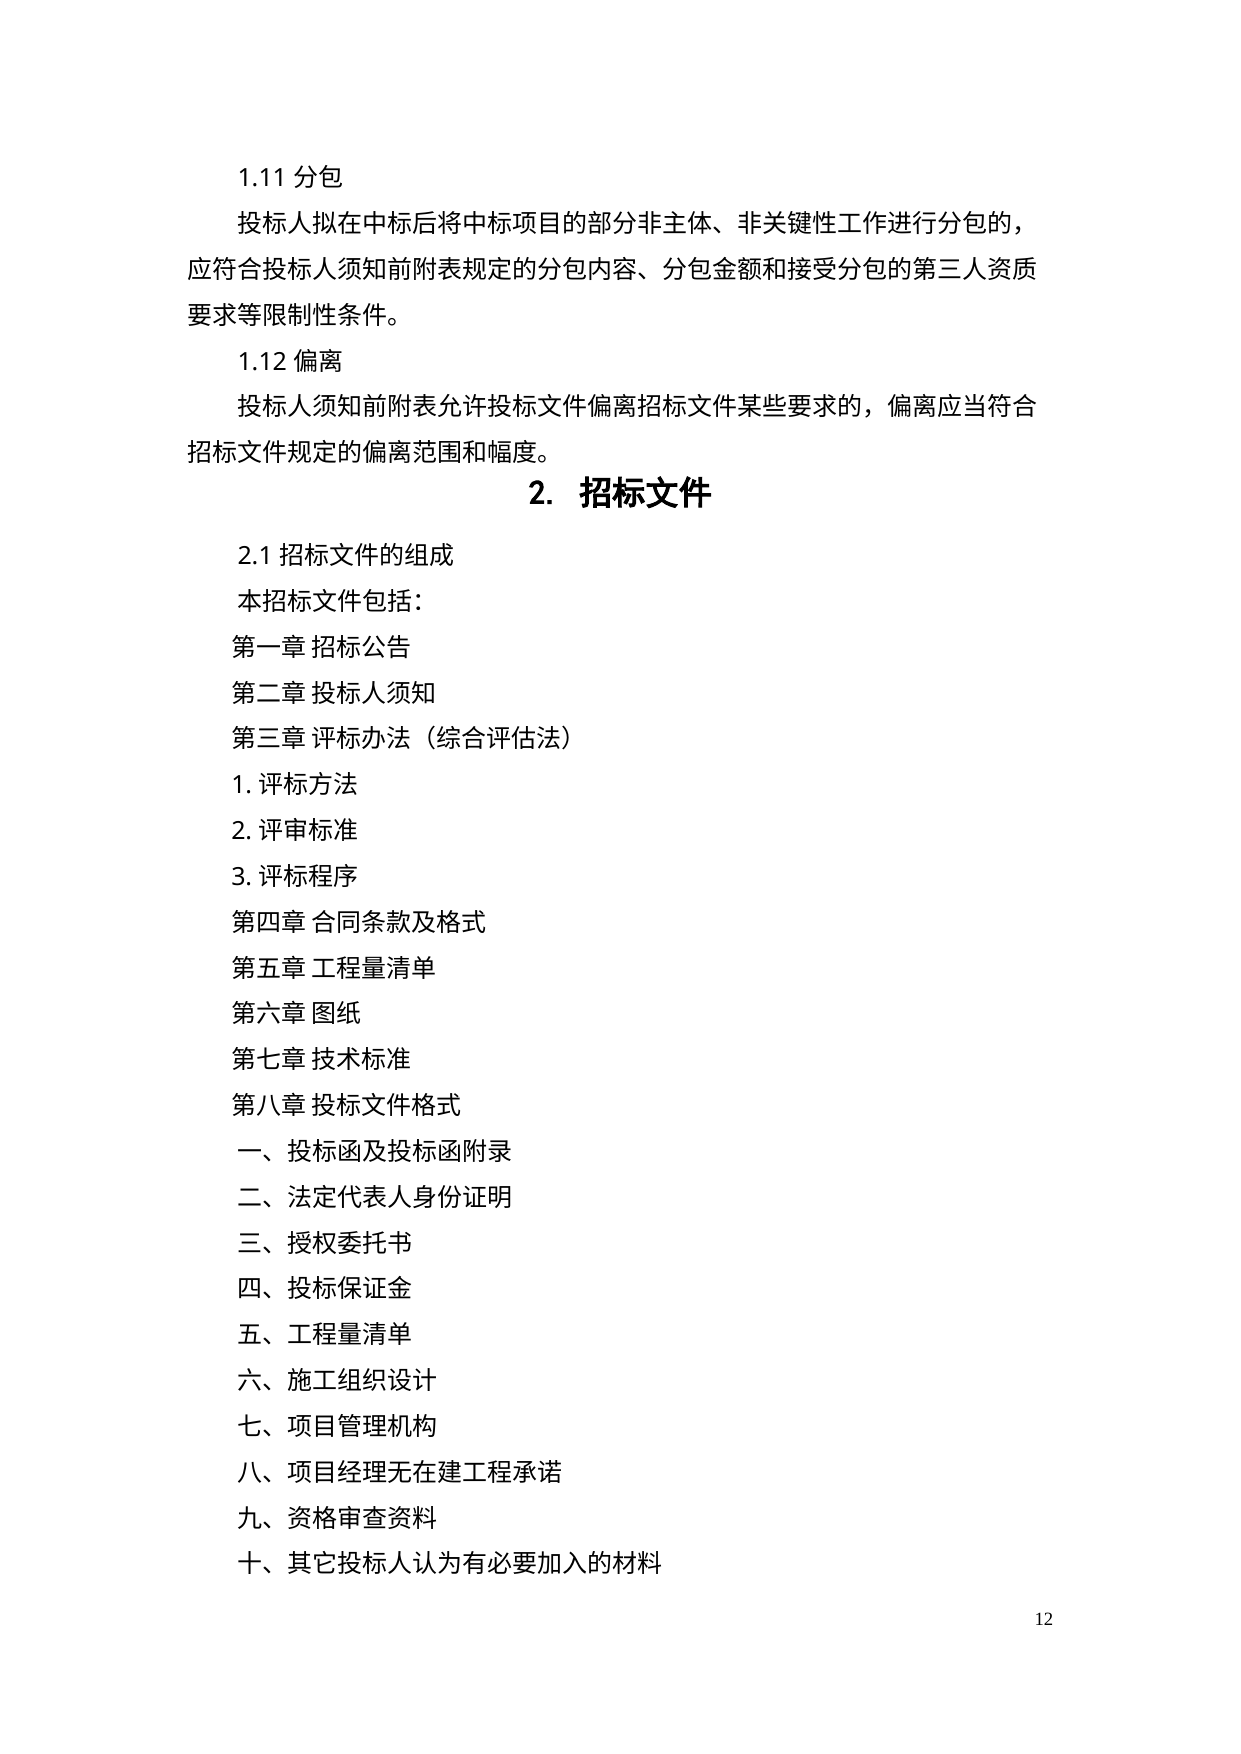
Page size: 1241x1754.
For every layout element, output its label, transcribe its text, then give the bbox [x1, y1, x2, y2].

text 1.11 分包 [187, 150, 1053, 196]
text 第六章 图纸 [187, 986, 1053, 1032]
text 九、资格审查资料 [187, 1490, 1053, 1536]
text 四、投标保证金 [187, 1261, 1053, 1307]
subtitle 2. 招标文件 [187, 471, 1053, 509]
text 第八章 投标文件格式 [187, 1078, 1053, 1124]
text 第四章 合同条款及格式 [187, 894, 1053, 940]
text 第二章 投标人须知 [187, 665, 1053, 711]
text 1. 评标方法 [187, 757, 1053, 803]
text 1.12 偏离 [187, 333, 1053, 379]
text 2.1 招标文件的组成 [187, 528, 1053, 574]
text 投标人须知前附表允许投标文件偏离招标文件某些要求的，偏离应当符合招标文件规定的偏离范围和幅度。 [187, 379, 1053, 471]
text 十、其它投标人认为有必要加入的材料 [187, 1536, 1053, 1582]
text 第七章 技术标准 [187, 1032, 1053, 1078]
text 三、授权委托书 [187, 1215, 1053, 1261]
text 本招标文件包括： [187, 574, 1053, 619]
text 第三章 评标办法（综合评估法） [187, 711, 1053, 757]
text 3. 评标程序 [187, 849, 1053, 894]
text 七、项目管理机构 [187, 1399, 1053, 1444]
text 一、投标函及投标函附录 [187, 1124, 1053, 1169]
text 五、工程量清单 [187, 1307, 1053, 1353]
text 第一章 招标公告 [187, 619, 1053, 665]
text 投标人拟在中标后将中标项目的部分非主体、非关键性工作进行分包的，应符合投标人须知前附表规定的分包内容、分包金额和接受分包的第三人资质要求等限制性条件。 [187, 196, 1053, 333]
text 2. 评审标准 [187, 803, 1053, 849]
text 八、项目经理无在建工程承诺 [187, 1444, 1053, 1490]
text 六、施工组织设计 [187, 1353, 1053, 1399]
text 第五章 工程量清单 [187, 940, 1053, 986]
text 二、法定代表人身份证明 [187, 1169, 1053, 1215]
